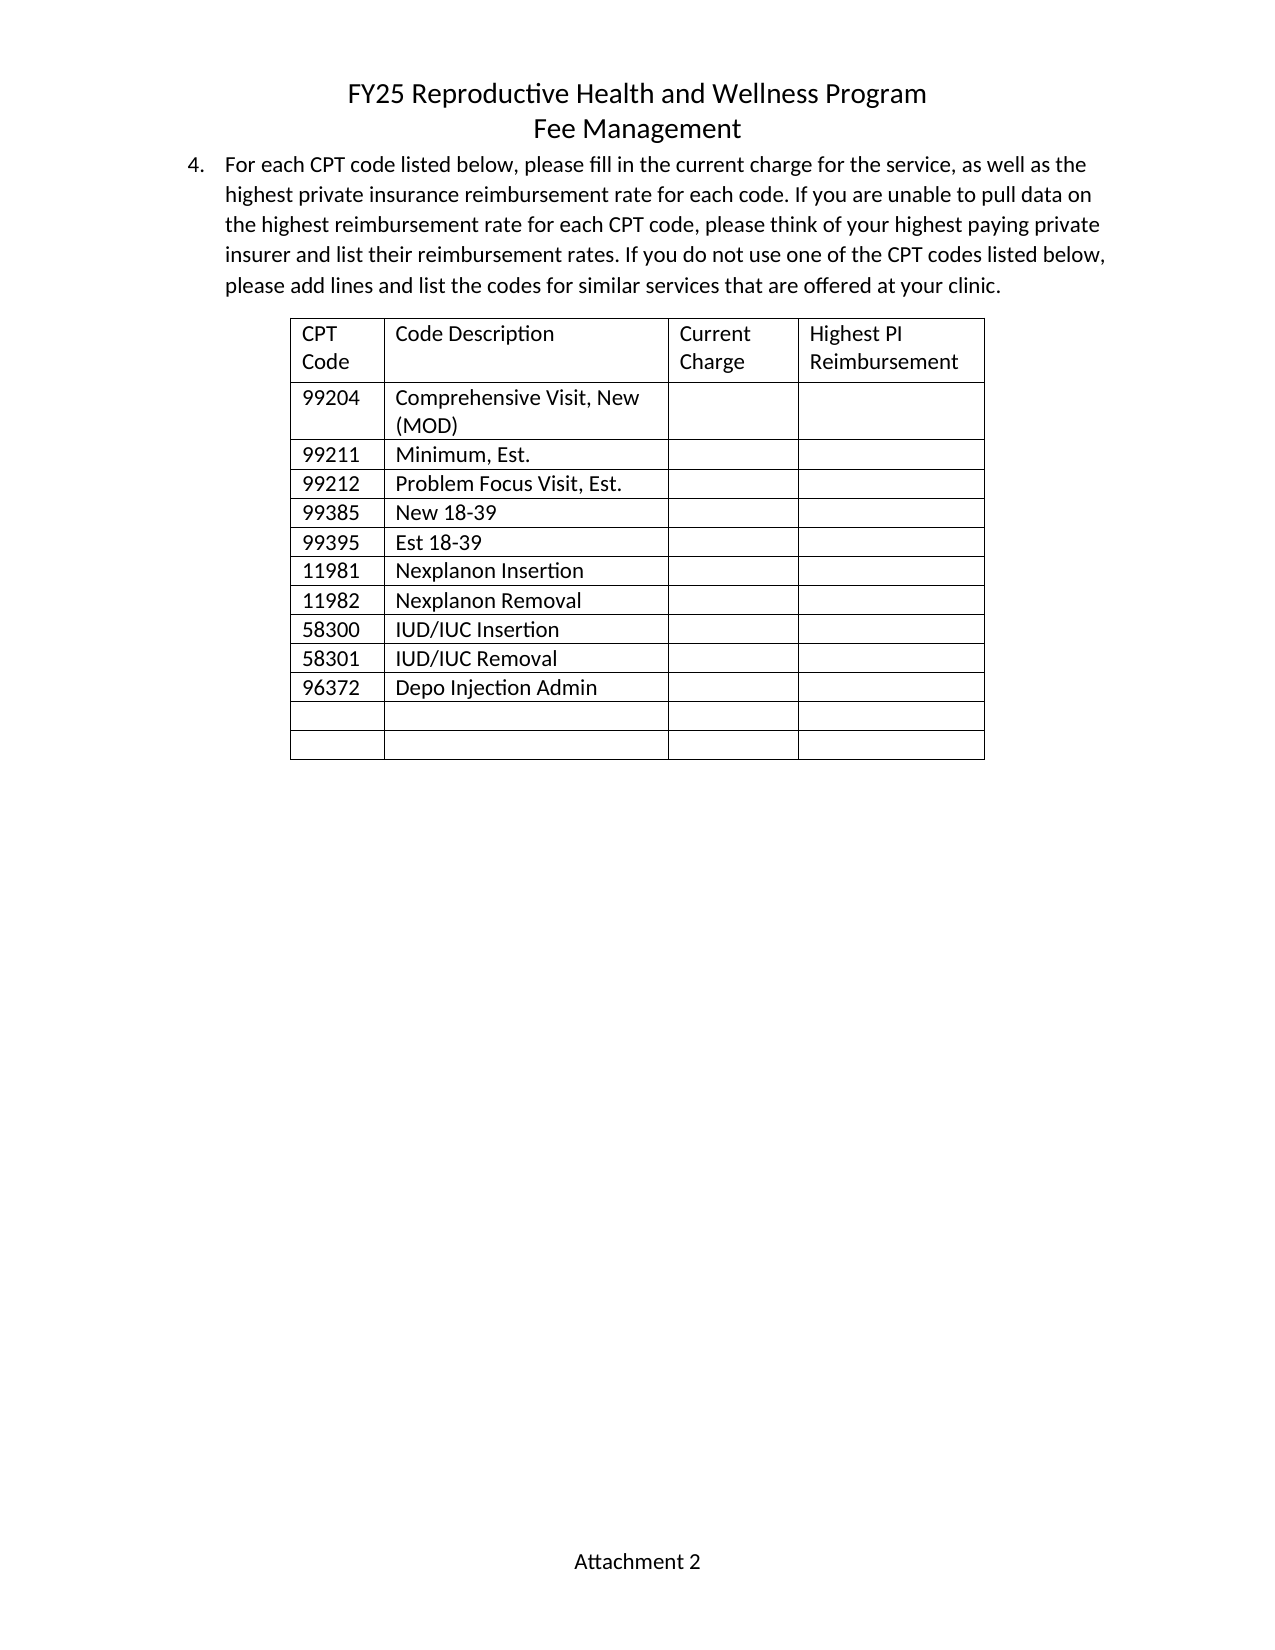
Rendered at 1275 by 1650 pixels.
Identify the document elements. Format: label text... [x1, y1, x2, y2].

table_cell 58300 [291, 615, 384, 643]
table_cell [799, 644, 984, 672]
table_cell Nexplanon Removal [385, 586, 668, 614]
table_cell Depo Injection Admin [385, 673, 668, 701]
table_cell 99395 [291, 528, 384, 556]
table_cell Minimum, Est. [385, 440, 668, 468]
table_cell 11982 [291, 586, 384, 614]
table_cell 99212 [291, 470, 384, 497]
table_cell 99204 [291, 383, 384, 439]
table_cell Est 18-39 [385, 528, 668, 556]
table_cell [799, 586, 984, 614]
list For each CPT code listed below, please fill in the current charge for the service, as well as the highest private insurance reimbursement rate for each code. If you are unable to pull data on the highest reimbursement rate for each CPT code, please think of your highest paying private insurer and list their reimbursement rates. If you do not use one of the CPT codes listed below, please add lines and list the codes for similar services that are offered at your clinic. [187, 150, 1125, 299]
table_cell Nexplanon Insertion [385, 557, 668, 585]
table_cell [669, 528, 798, 556]
table_cell 99385 [291, 499, 384, 527]
table_cell [291, 702, 384, 730]
table_cell [669, 731, 798, 759]
table_cell [669, 557, 798, 585]
table_cell [669, 499, 798, 527]
table_cell [799, 499, 984, 527]
table_cell [799, 673, 984, 701]
table_cell [385, 702, 668, 730]
table_cell [799, 615, 984, 643]
table_cell [799, 470, 984, 497]
table_header Highest PI Reimbursement [799, 319, 984, 382]
table_cell [799, 383, 984, 439]
table_cell [669, 586, 798, 614]
table_cell 99211 [291, 440, 384, 468]
table_cell [669, 702, 798, 730]
table_cell IUD/IUC Insertion [385, 615, 668, 643]
table_cell Comprehensive Visit, New (MOD) [385, 383, 668, 439]
table_cell [669, 673, 798, 701]
table_cell [385, 731, 668, 759]
table_cell IUD/IUC Removal [385, 644, 668, 672]
table_cell 11981 [291, 557, 384, 585]
table_header Code Description [385, 319, 668, 382]
table_header Current Charge [669, 319, 798, 382]
table_cell [799, 731, 984, 759]
table_cell [669, 383, 798, 439]
table_cell [799, 702, 984, 730]
table_cell New 18-39 [385, 499, 668, 527]
table_cell [799, 557, 984, 585]
table_cell [669, 644, 798, 672]
table_header CPT Code [291, 319, 384, 382]
table_cell [669, 470, 798, 497]
table_cell [669, 615, 798, 643]
table_cell Problem Focus Visit, Est. [385, 470, 668, 497]
table_cell 58301 [291, 644, 384, 672]
table_cell [669, 440, 798, 468]
table_cell [799, 440, 984, 468]
table_cell 96372 [291, 673, 384, 701]
table_cell [799, 528, 984, 556]
table_cell [291, 731, 384, 759]
